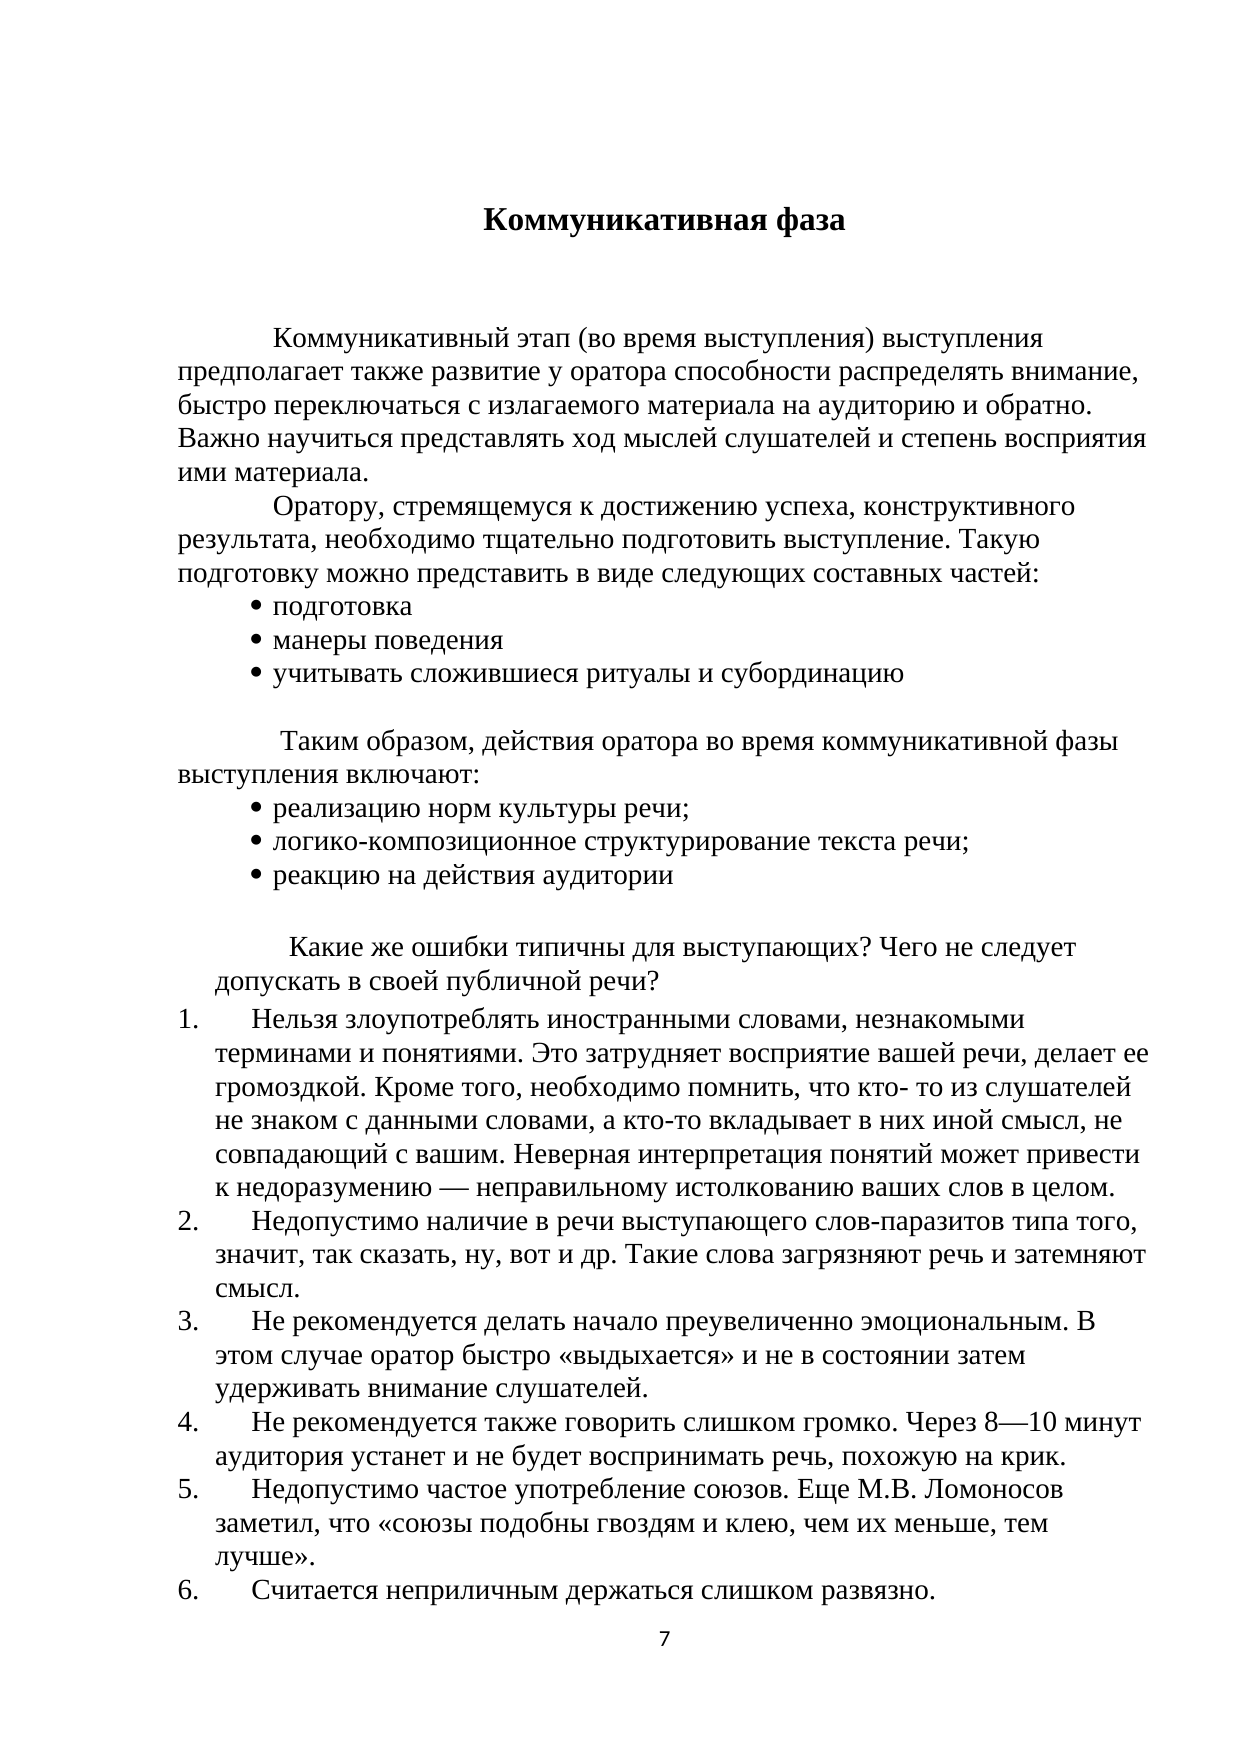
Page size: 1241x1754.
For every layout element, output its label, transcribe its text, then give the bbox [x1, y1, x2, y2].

list учитывать сложившиеся ритуалы и субординацию [251, 656, 1152, 689]
list реакцию на действия аудитории [251, 857, 1152, 891]
list Не рекомендуется также говорить слишком громко. Через 8—10 минут аудитория устанет и не будет воспринимать речь, похожую на крик. [177, 1404, 1152, 1471]
list Нельзя злоупотреблять иностранными словами, незнакомыми терминами и понятиями. Это затрудняет восприятие вашей речи, делает ее громоздкой. Кроме того, необходимо помнить, что кто- то из слушателей не знаком с данными словами, а кто-то вкладывает в них иной смысл, не совпадающий с вашим. Неверная интерпретация понятий может привести к недоразумению — неправильному истолкованию ваших слов в целом. [177, 1002, 1152, 1203]
text Коммуникативная фаза [177, 200, 1152, 238]
list реализацию норм культуры речи; [251, 790, 1152, 823]
text Какие же ошибки типичны для выступающих? Чего не следует допускать в своей публичной речи? [215, 929, 1152, 996]
list Считается неприличным держаться слишком развязно. [177, 1572, 1152, 1605]
list Не рекомендуется делать начало преувеличенно эмоциональным. В этом случае оратор быстро «выдыхается» и не в состоянии затем удерживать внимание слушателей. [177, 1303, 1152, 1404]
list манеры поведения [251, 622, 1152, 656]
text Оратору, стремящемуся к достижению успеха, конструктивного результата, необходимо тщательно подготовить выступление. Такую подготовку можно представить в виде следующих составных частей: [177, 488, 1152, 588]
text Коммуникативный этап (во время выступления) выступления предполагает также развитие у оратора способности распределять внимание, быстро переключаться с излагаемого материала на аудиторию и обратно. Важно научиться представлять ход мыслей слушателей и степень восприятия ими материала. [177, 320, 1152, 488]
list логико-композиционное структурирование текста речи; [251, 823, 1152, 857]
list Недопустимо наличие в речи выступающего слов-паразитов типа того, значит, так сказать, ну, вот и др. Такие слова загрязняют речь и затемняют смысл. [177, 1203, 1152, 1303]
list Недопустимо частое употребление союзов. Еще М.В. Ломоносов заметил, что «союзы подобны гвоздям и клею, чем их меньше, тем лучше». [177, 1471, 1152, 1572]
list подготовка [251, 588, 1152, 622]
text Таким образом, действия оратора во время коммуникативной фазы выступления включают: [177, 723, 1152, 790]
